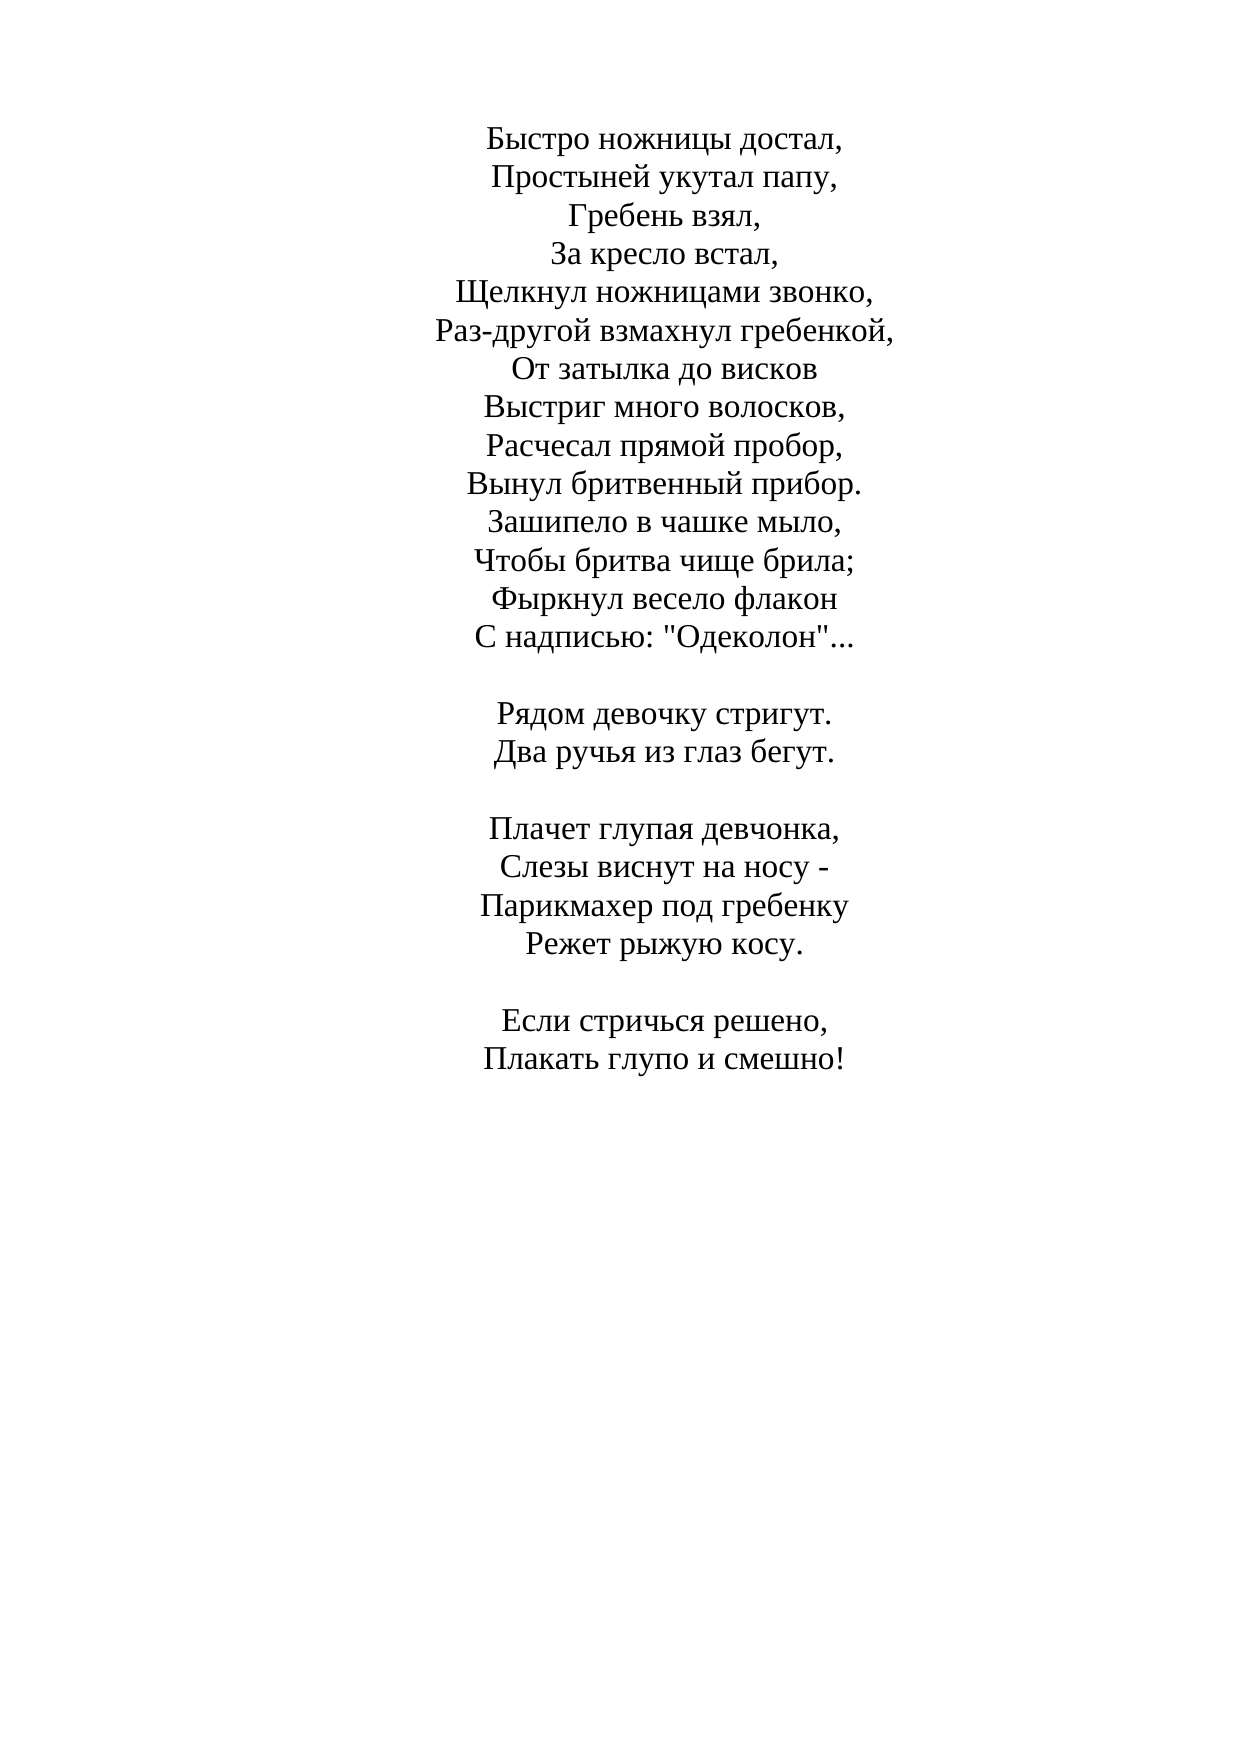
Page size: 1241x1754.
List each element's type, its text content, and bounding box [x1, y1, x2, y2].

text Режет рыжую косу. [177, 923, 1152, 961]
text Парикмахер под гребенку [177, 885, 1152, 923]
text Гребень взял, [177, 195, 1152, 233]
text Плакать глупо и смешно! [177, 1038, 1152, 1076]
text Быстро ножницы достал, [177, 118, 1152, 156]
text С надписью: "Одеколон"... [177, 616, 1152, 655]
text Фыркнул весело флакон [177, 578, 1152, 616]
text Рядом девочку стригут. [177, 693, 1152, 731]
text Два ручья из глаз бегут. [177, 731, 1152, 770]
text Плачет глупая девчонка, [177, 808, 1152, 846]
text От затылка до висков [177, 348, 1152, 386]
text Расчесал прямой пробор, [177, 425, 1152, 463]
text Чтобы бритва чище брила; [177, 540, 1152, 578]
text Щелкнул ножницами звонко, [177, 271, 1152, 310]
text Простыней укутал папу, [177, 156, 1152, 195]
text Раз-другой взмахнул гребенкой, [177, 310, 1152, 348]
text Вынул бритвенный прибор. [177, 463, 1152, 501]
text За кресло встал, [177, 233, 1152, 271]
text Слезы виснут на носу - [177, 846, 1152, 885]
text Зашипело в чашке мыло, [177, 501, 1152, 540]
text Если стричься решено, [177, 1000, 1152, 1038]
text Выстриг много волосков, [177, 386, 1152, 425]
